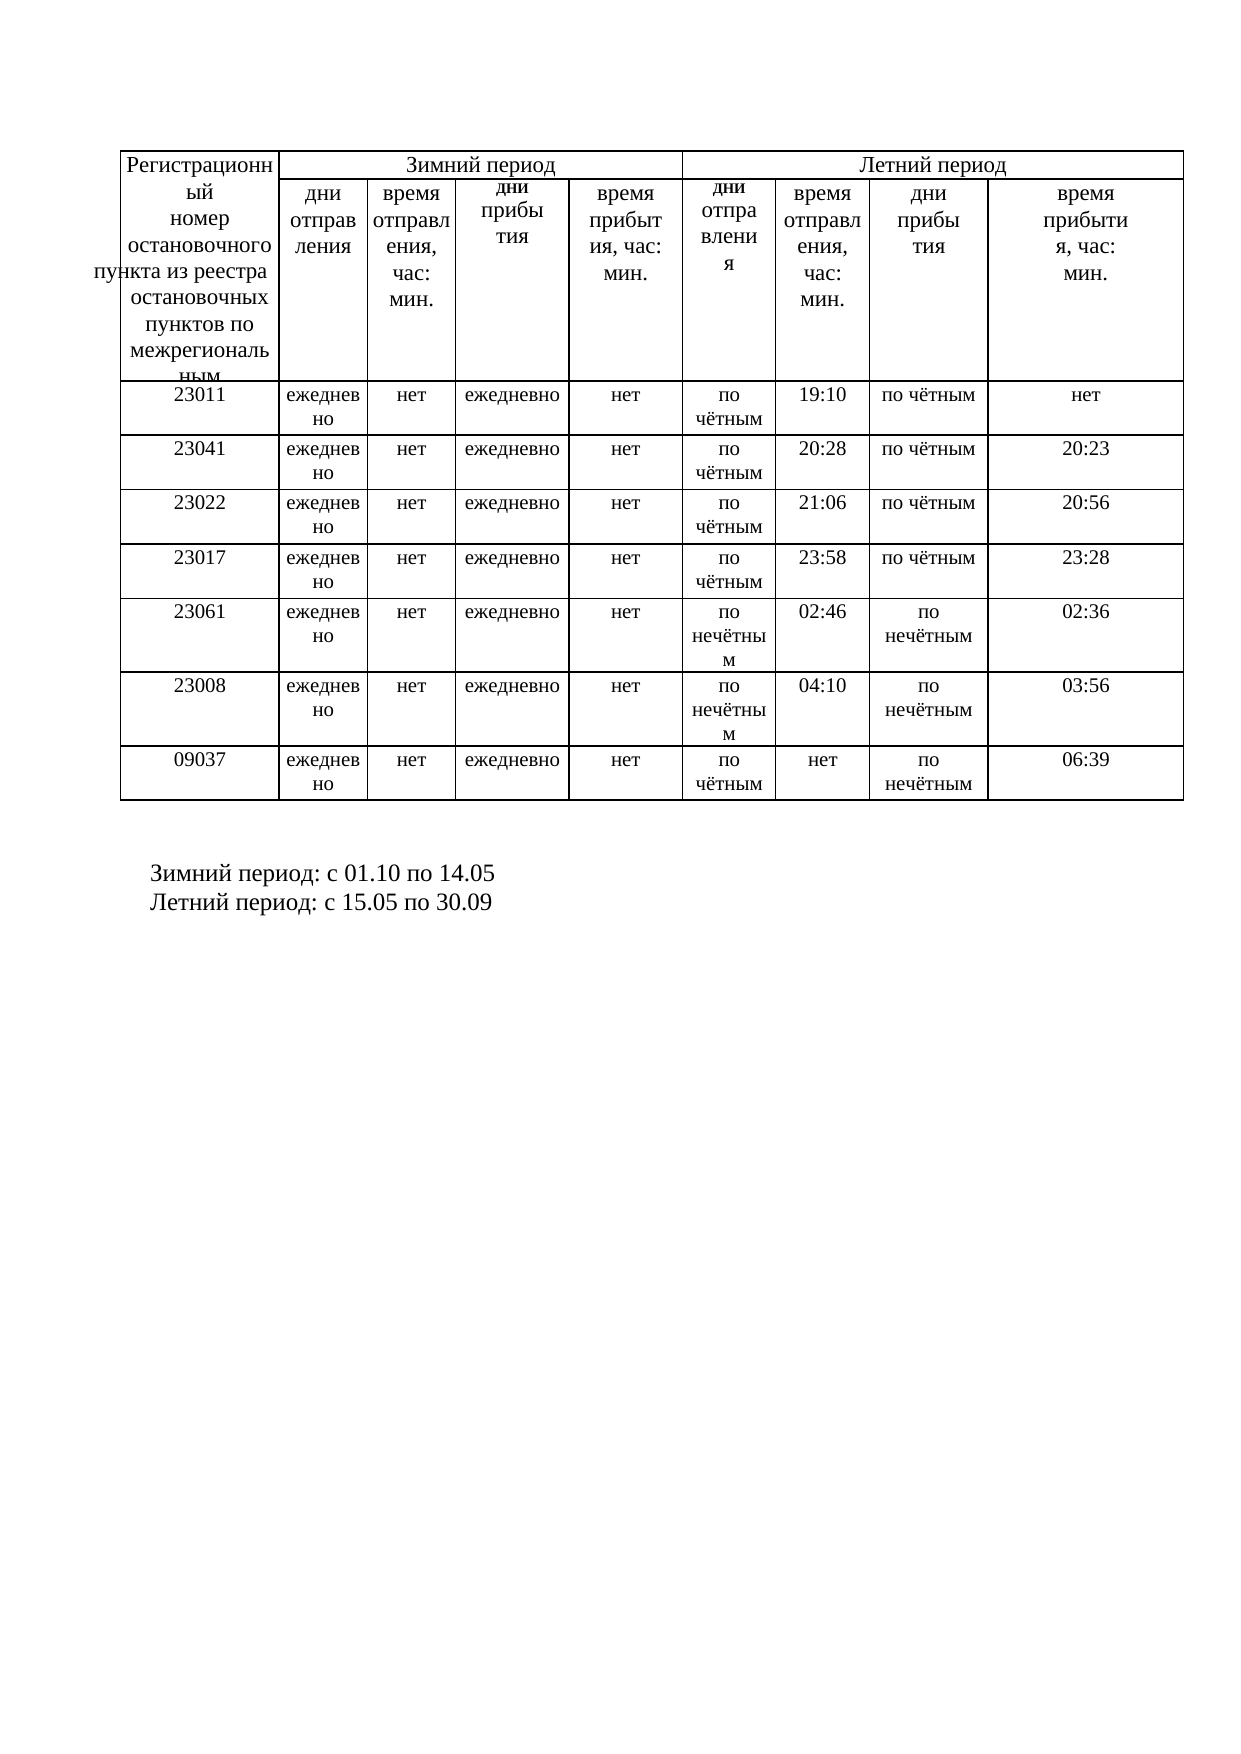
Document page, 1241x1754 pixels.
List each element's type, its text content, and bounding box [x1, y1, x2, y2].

table_cell время отправл ения, час: мин. [776, 180, 869, 380]
table_cell 23061 [121, 599, 278, 671]
table_cell ежедневно [280, 747, 367, 799]
table_header Зимний период [280, 152, 682, 178]
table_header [121, 152, 278, 380]
table_cell нет [570, 747, 682, 799]
table_cell ежедневно [456, 673, 568, 745]
table_cell 02:46 [776, 599, 869, 671]
table_cell время прибыти я, час: мин. [989, 180, 1183, 380]
table_cell ежедневно [456, 545, 568, 597]
table_cell ежедневно [280, 545, 367, 597]
table_cell по чётным [683, 490, 775, 543]
table_cell 04:10 [776, 673, 869, 745]
table_cell по нечётным [870, 673, 987, 745]
table_cell 23017 [121, 545, 278, 597]
text Летний период: с 15.05 по 30.09 [150, 887, 1090, 916]
table_cell ежедневно [456, 382, 568, 434]
table_cell 09037 [121, 747, 278, 799]
table_cell ежедневно [280, 382, 367, 434]
table_cell нет [989, 382, 1183, 434]
table_cell ежедневно [456, 436, 568, 489]
table_cell 23:28 [989, 545, 1183, 597]
table_cell 23041 [121, 436, 278, 489]
table_cell ежедневно [456, 599, 568, 671]
table_cell ДНИ прибы тия [456, 180, 568, 380]
table_cell по чётным [683, 436, 775, 489]
table_cell нет [368, 599, 455, 671]
table_cell нет [570, 490, 682, 543]
table_cell по чётным [683, 747, 775, 799]
table_cell ежедневно [280, 673, 367, 745]
table_cell время отправл ения, час: мин. [368, 180, 455, 380]
table_cell нет [776, 747, 869, 799]
table_cell по чётным [683, 545, 775, 597]
table_cell 06:39 [989, 747, 1183, 799]
table_cell по чётным [870, 490, 987, 543]
table_cell нет [570, 599, 682, 671]
table_cell нет [368, 545, 455, 597]
table_cell 19:10 [776, 382, 869, 434]
table_cell ежедневно [280, 490, 367, 543]
table_cell по чётным [870, 436, 987, 489]
table_cell дни отправ ления [280, 180, 367, 380]
table_cell 02:36 [989, 599, 1183, 671]
table_cell 20:28 [776, 436, 869, 489]
table_cell ежедневно [280, 436, 367, 489]
table_cell 23008 [121, 673, 278, 745]
table_cell нет [570, 382, 682, 434]
table_cell время прибыт ия, час: мин. [570, 180, 682, 380]
table_cell 20:56 [989, 490, 1183, 543]
table_cell нет [570, 673, 682, 745]
table_cell 23011 [121, 382, 278, 434]
table_cell нет [570, 436, 682, 489]
table_cell нет [368, 382, 455, 434]
table_cell 20:23 [989, 436, 1183, 489]
table_cell по чётным [870, 382, 987, 434]
table_cell дни прибы тия [870, 180, 987, 380]
table_cell 23:58 [776, 545, 869, 597]
table_cell нет [368, 747, 455, 799]
table_cell нет [368, 490, 455, 543]
table_cell ДНИ отпра влени я [683, 180, 775, 380]
table_cell по нечётным [683, 673, 775, 745]
table_header Летний период [683, 152, 1183, 178]
table_cell ежедневно [456, 490, 568, 543]
table_cell ежедневно [280, 599, 367, 671]
table_cell по нечётным [683, 599, 775, 671]
table_cell нет [570, 545, 682, 597]
table_cell 03:56 [989, 673, 1183, 745]
table_cell 21:06 [776, 490, 869, 543]
table_cell 23022 [121, 490, 278, 543]
table_cell нет [368, 436, 455, 489]
table_cell по нечётным [870, 747, 987, 799]
table_cell по чётным [870, 545, 987, 597]
text Зимний период: с 01.10 по 14.05 [150, 858, 1090, 887]
table_cell нет [368, 673, 455, 745]
table_cell ежедневно [456, 747, 568, 799]
table_cell по чётным [683, 382, 775, 434]
table_cell по нечётным [870, 599, 987, 671]
